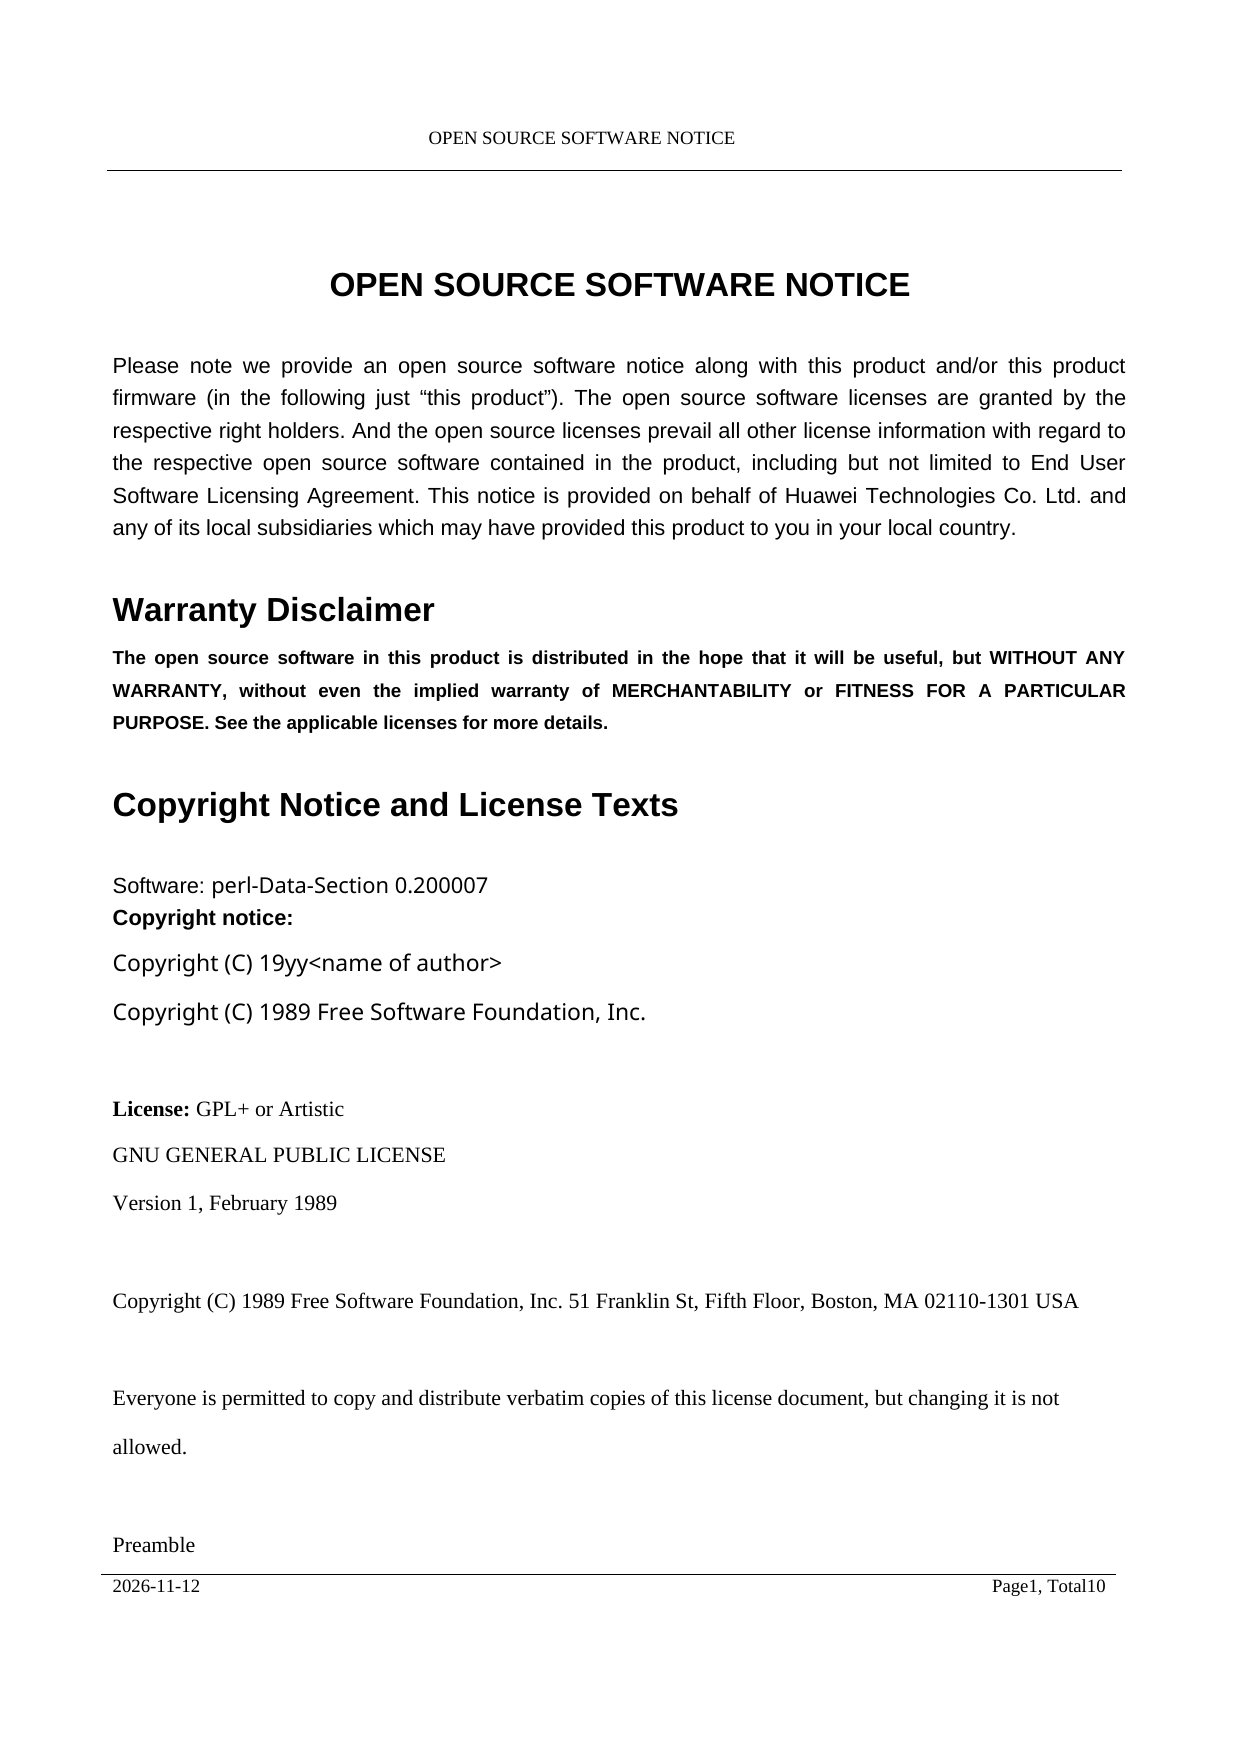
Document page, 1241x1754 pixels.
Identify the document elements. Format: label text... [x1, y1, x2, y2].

text Copyright (C) 19yy<name of author> Copyright (C) 1989 Free Software Foundation, Inc. [112, 947, 1128, 1077]
text Software: perl-Data-Section 0.200007 [112, 869, 1128, 901]
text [112, 1138, 1128, 1560]
text The open source software in this product is distributed in the hope that it will be useful, but WITHOUT ANY WARRANTY, without even the implied warranty of MERCHANTABILITY or FITNESS FOR A PARTICULAR PURPOSE. See the applicable licenses for more details. [112, 641, 1128, 739]
text Please note we provide an open source software notice along with this product and/or this product firmware (in the following just “this product”). The open source software licenses are granted by the respective right holders. And the open source licenses prevail all other license information with regard to the respective open source software contained in the product, including but not limited to End User Software Licensing Agreement. This notice is provided on behalf of Huawei Technologies Co. Ltd. and any of its local subsidiaries which may have provided this product to you in your local country. [112, 349, 1128, 544]
text Copyright notice: [112, 901, 1128, 934]
text Copyright Notice and License Texts [112, 771, 1128, 836]
text OPEN SOURCE SOFTWARE NOTICE [112, 251, 1128, 316]
text Warranty Disclaimer [112, 576, 1128, 641]
text License: GPL+ or Artistic [112, 1093, 1128, 1125]
